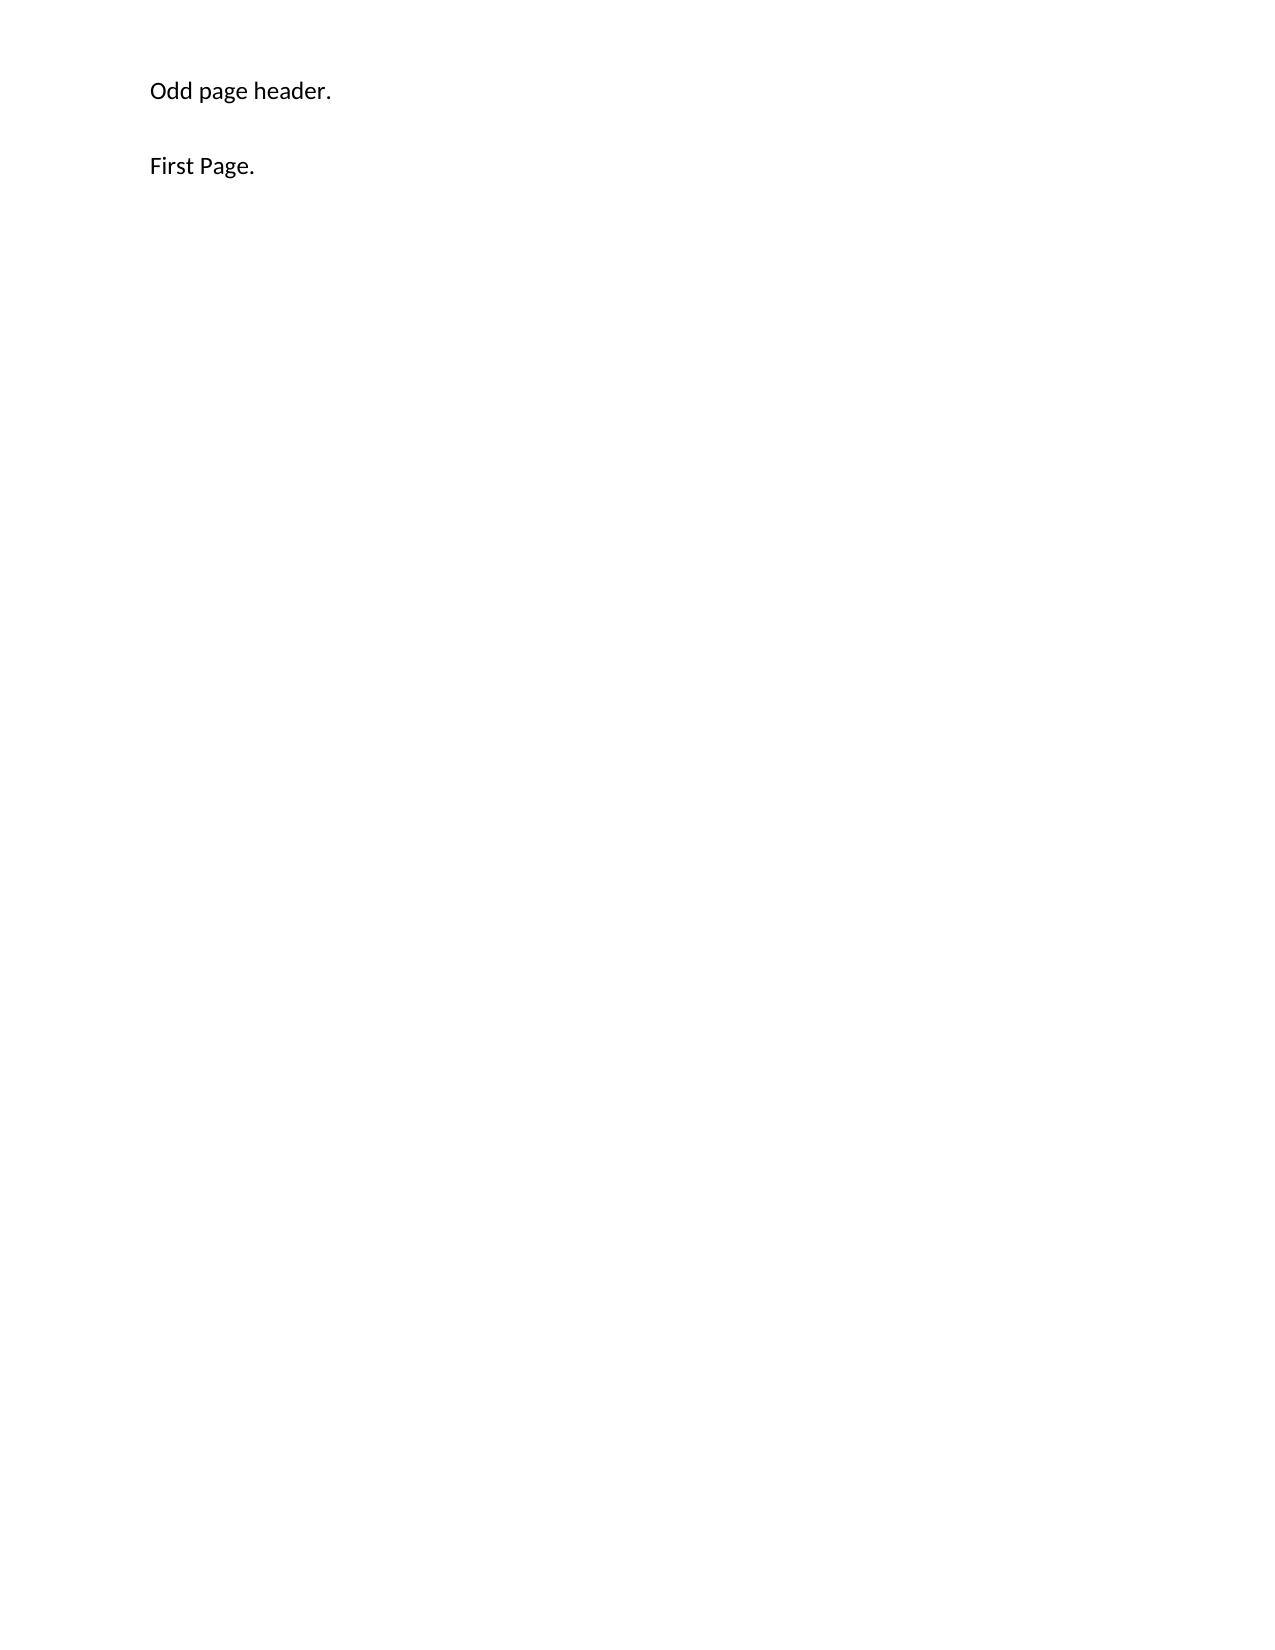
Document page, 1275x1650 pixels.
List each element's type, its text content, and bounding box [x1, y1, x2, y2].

text First Page. [150, 150, 1125, 181]
